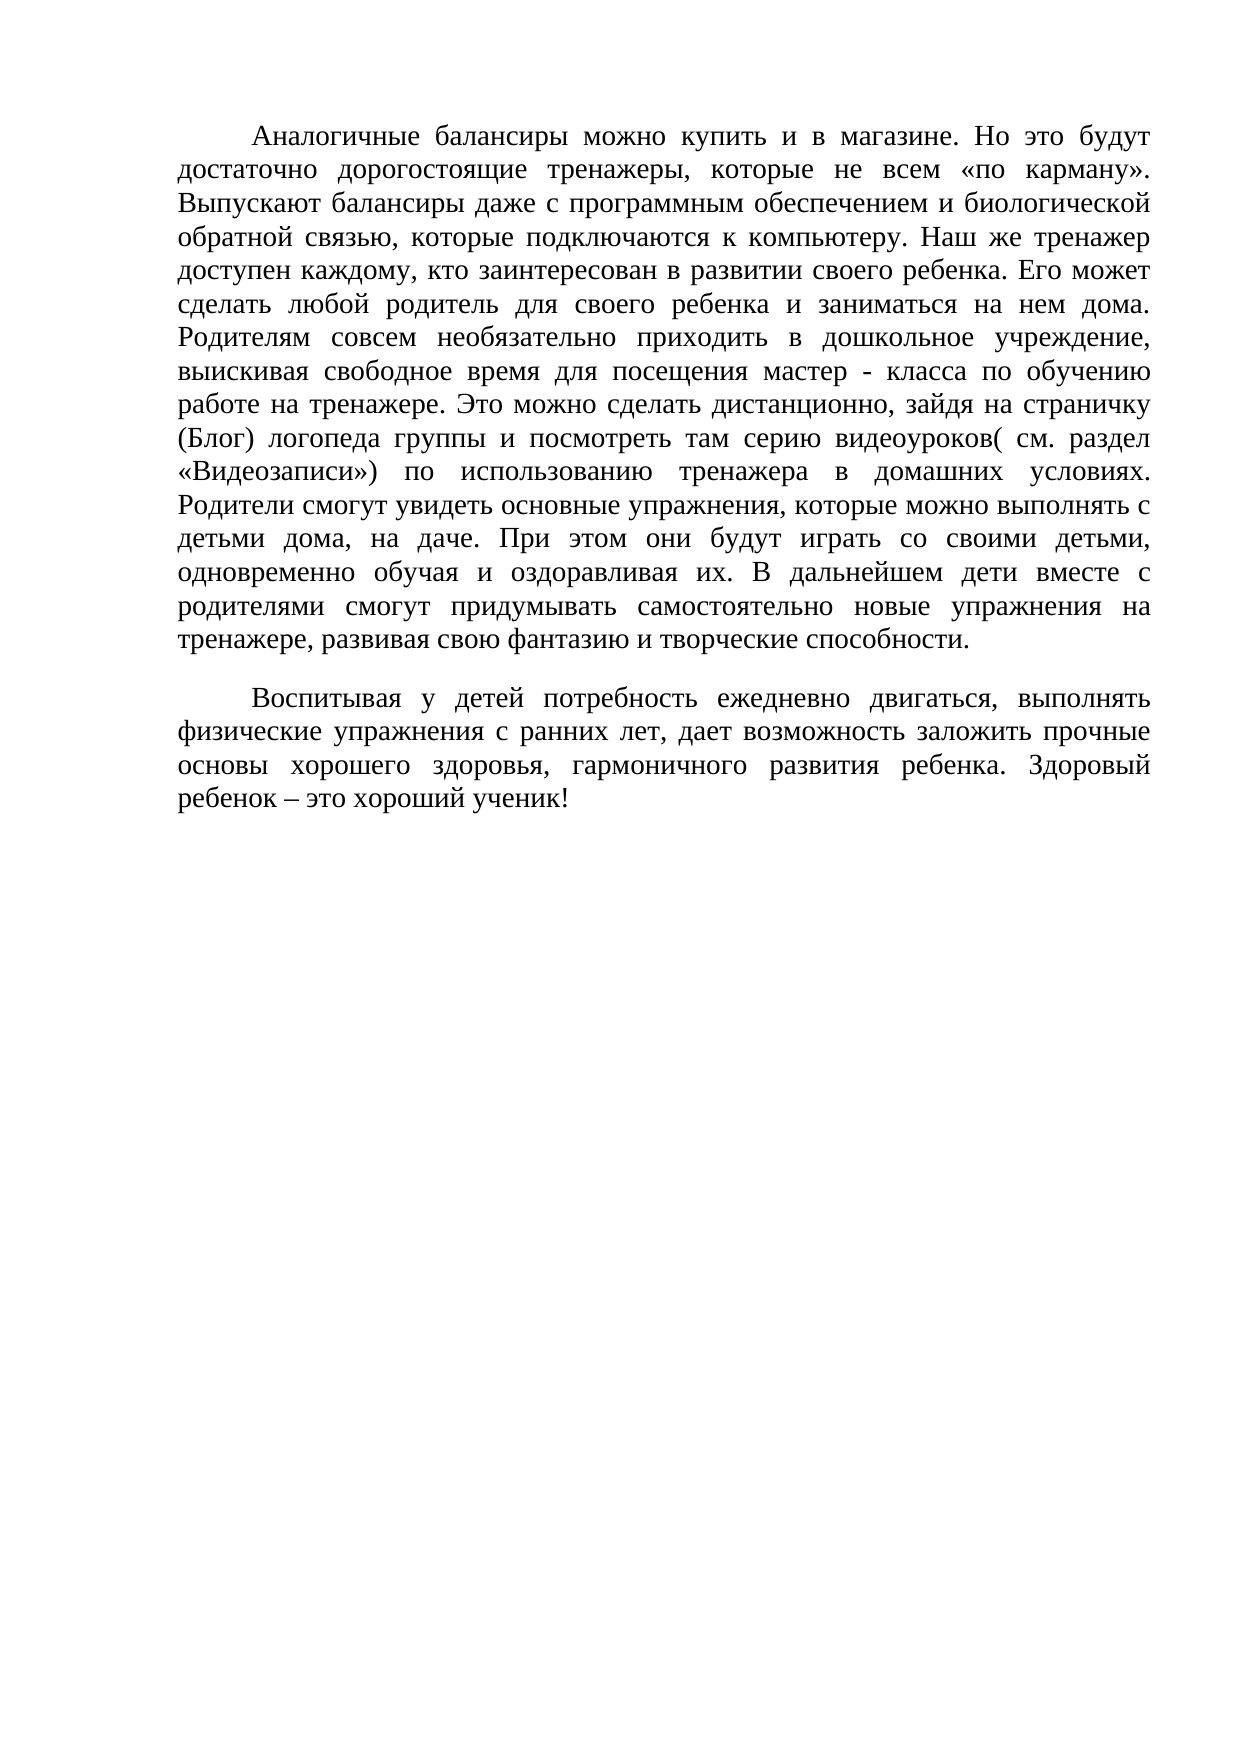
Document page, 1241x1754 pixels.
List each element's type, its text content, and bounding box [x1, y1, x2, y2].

text Аналогичные балансиры можно купить и в магазине. Но это будут достаточно дорогостоящие тренажеры, которые не всем «по карману». Выпускают балансиры даже с программным обеспечением и биологической обратной связью, которые подключаются к компьютеру. Наш же тренажер доступен каждому, кто заинтересован в развитии своего ребенка. Его может сделать любой родитель для своего ребенка и заниматься на нем дома. Родителям совсем необязательно приходить в дошкольное учреждение, выискивая свободное время для посещения мастер - класса по обучению работе на тренажере. Это можно сделать дистанционно, зайдя на страничку (Блог) логопеда группы и посмотреть там серию видеоуроков( см. раздел «Видеозаписи») по использованию тренажера в домашних условиях. Родители смогут увидеть основные упражнения, которые можно выполнять с детьми дома, на даче. При этом они будут играть со своими детьми, одновременно обучая и оздоравливая их. В дальнейшем дети вместе с родителями смогут придумывать самостоятельно новые упражнения на тренажере, развивая свою фантазию и творческие способности. [177, 118, 1152, 655]
text Воспитывая у детей потребность ежедневно двигаться, выполнять физические упражнения с ранних лет, дает возможность заложить прочные основы хорошего здоровья, гармоничного развития ребенка. Здоровый ребенок – это хороший ученик! [177, 680, 1152, 814]
